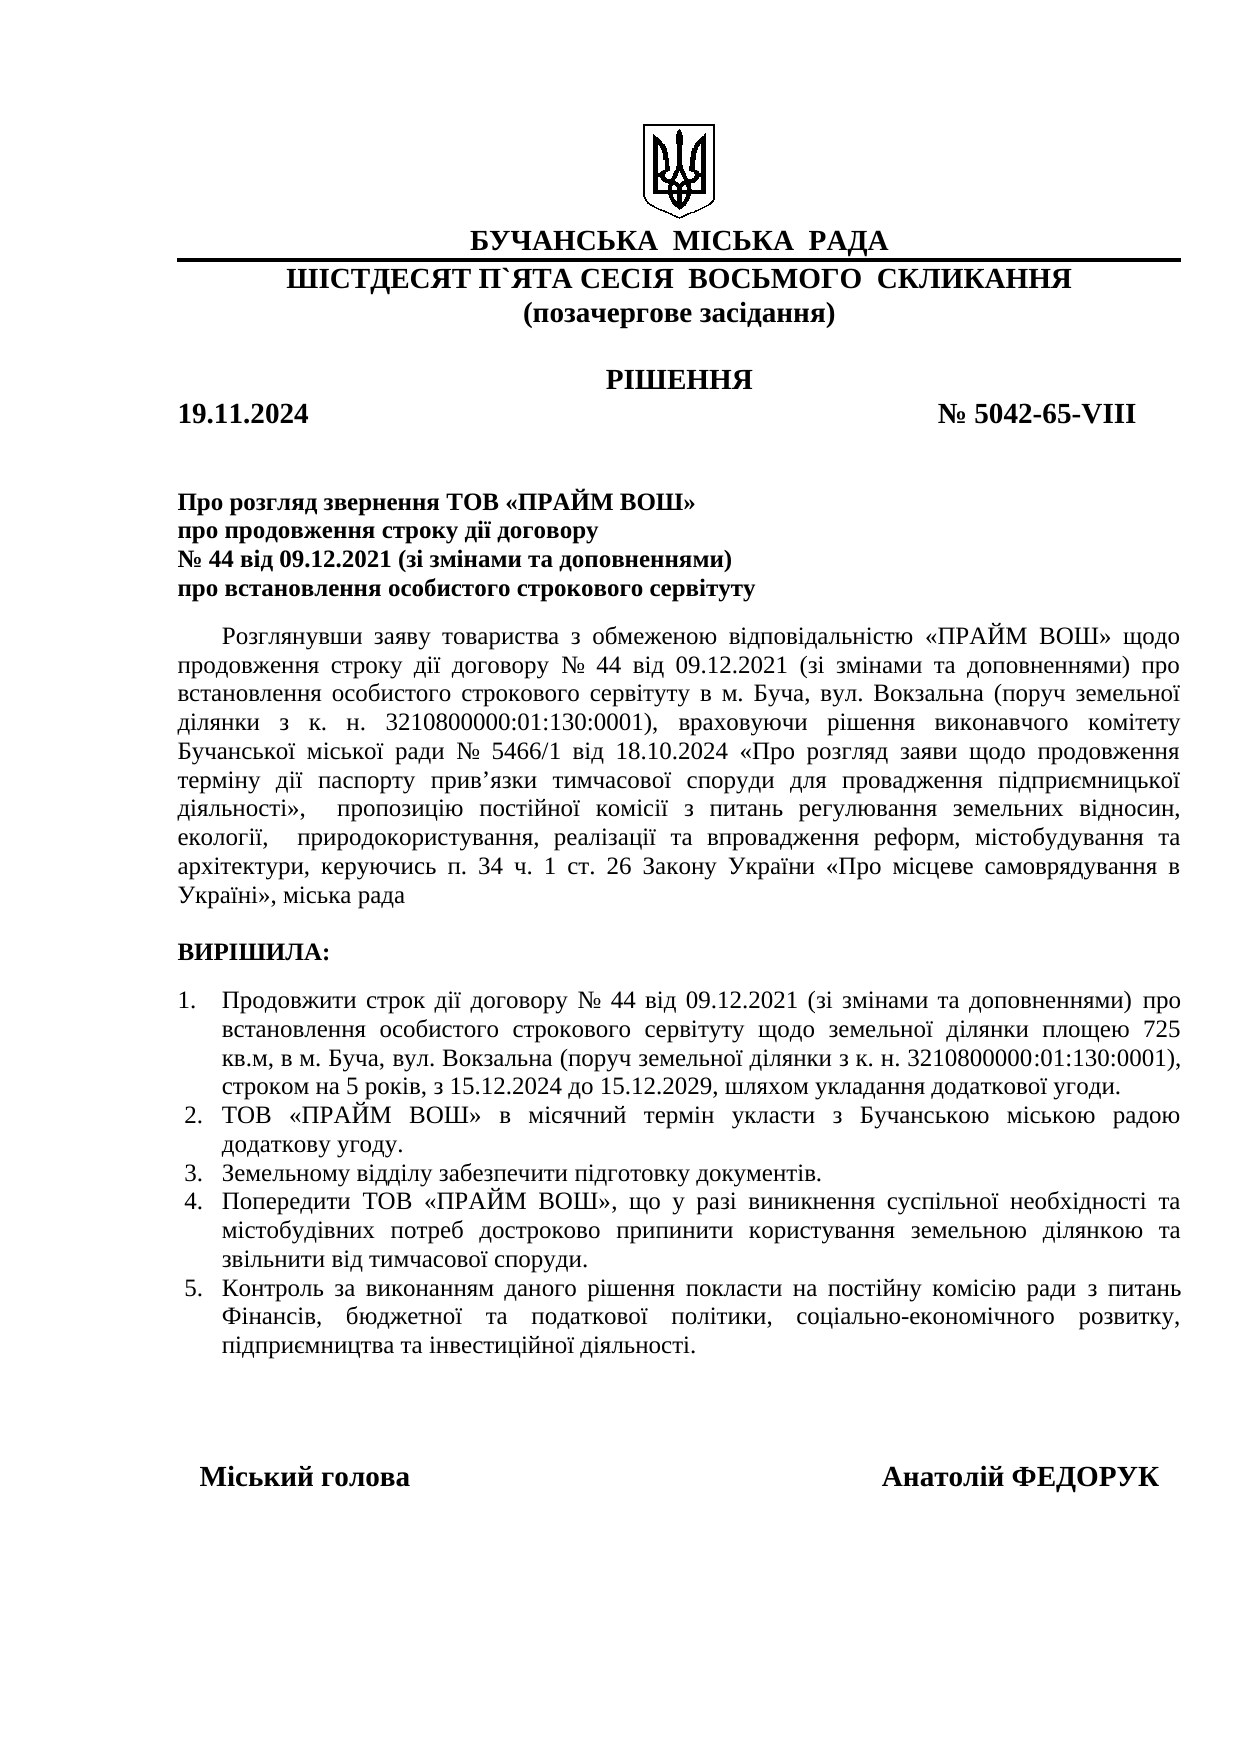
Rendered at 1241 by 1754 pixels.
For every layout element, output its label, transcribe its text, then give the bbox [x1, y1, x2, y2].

text ШІСТДЕСЯТ П`ЯТА СЕСІЯ ВОСЬМОГО СКЛИКАННЯ [177, 262, 1181, 295]
text № 44 від 09.12.2021 (зі змінами та доповненнями) [177, 544, 1181, 573]
text (позачергове засідання) [177, 295, 1181, 329]
text Міський голова Анатолій ФЕДОРУК [177, 1459, 1181, 1493]
list Продовжити строк дії договору № 44 від 09.12.2021 (зі змінами та доповненнями) про встановлення особистого строкового сервітуту щодо земельної ділянки площею 725 кв.м, в м. Буча, вул. Вокзальна (поруч земельної ділянки з к. н. 3210800000:01:130:0001), строком на 5 років, з 15.12.2024 до 15.12.2029, шляхом укладання додаткової угоди. [177, 985, 1181, 1100]
text Про розгляд звернення ТОВ «ПРАЙМ ВОШ» [177, 487, 1181, 516]
text РІШЕННЯ [177, 362, 1181, 396]
text 19.11.2024 № 5042-65-VІІІ [177, 396, 1181, 429]
text ВИРІШИЛА: [177, 937, 1181, 966]
text про встановлення особистого строкового сервітуту [177, 573, 1181, 602]
list Попередити ТОВ «ПРАЙМ ВОШ», що у разі виникнення суспільної необхідності та містобудівних потреб достроково припинити користування земельною ділянкою та звільнити від тимчасової споруди. [184, 1186, 1181, 1273]
text Розглянувши заяву товариства з обмеженою відповідальністю «ПРАЙМ ВОШ» щодо продовження строку дії договору № 44 від 09.12.2021 (зі змінами та доповненнями) про встановлення особистого строкового сервітуту в м. Буча, вул. Вокзальна (поруч земельної ділянки з к. н. 3210800000:01:130:0001), враховуючи рішення виконавчого комітету Бучанської міської ради № 5466/1 від 18.10.2024 «Про розгляд заяви щодо продовження терміну дії паспорту прив’язки тимчасової споруди для провадження підприємницької діяльності», пропозицію постійної комісії з питань регулювання земельних відносин, екології, природокористування, реалізації та впровадження реформ, містобудування та архітектури, керуючись п. 34 ч. 1 ст. 26 Закону України «Про місцеве самоврядування в Україні», міська рада [177, 621, 1181, 908]
list Контроль за виконанням даного рішення покласти на постійну комісію ради з питань Фінансів, бюджетної та податкової політики, соціально-економічного розвитку, підприємництва та інвестиційної діяльності. [184, 1273, 1181, 1359]
text про продовження строку дії договору [177, 516, 1181, 544]
list ТОВ «ПРАЙМ ВОШ» в місячний термін укласти з Бучанською міською радою додаткову угоду. [184, 1100, 1181, 1158]
list Земельному відділу забезпечити підготовку документів. [184, 1158, 1181, 1186]
text БУЧАНСЬКА МІСЬКА РАДА [177, 223, 1181, 258]
